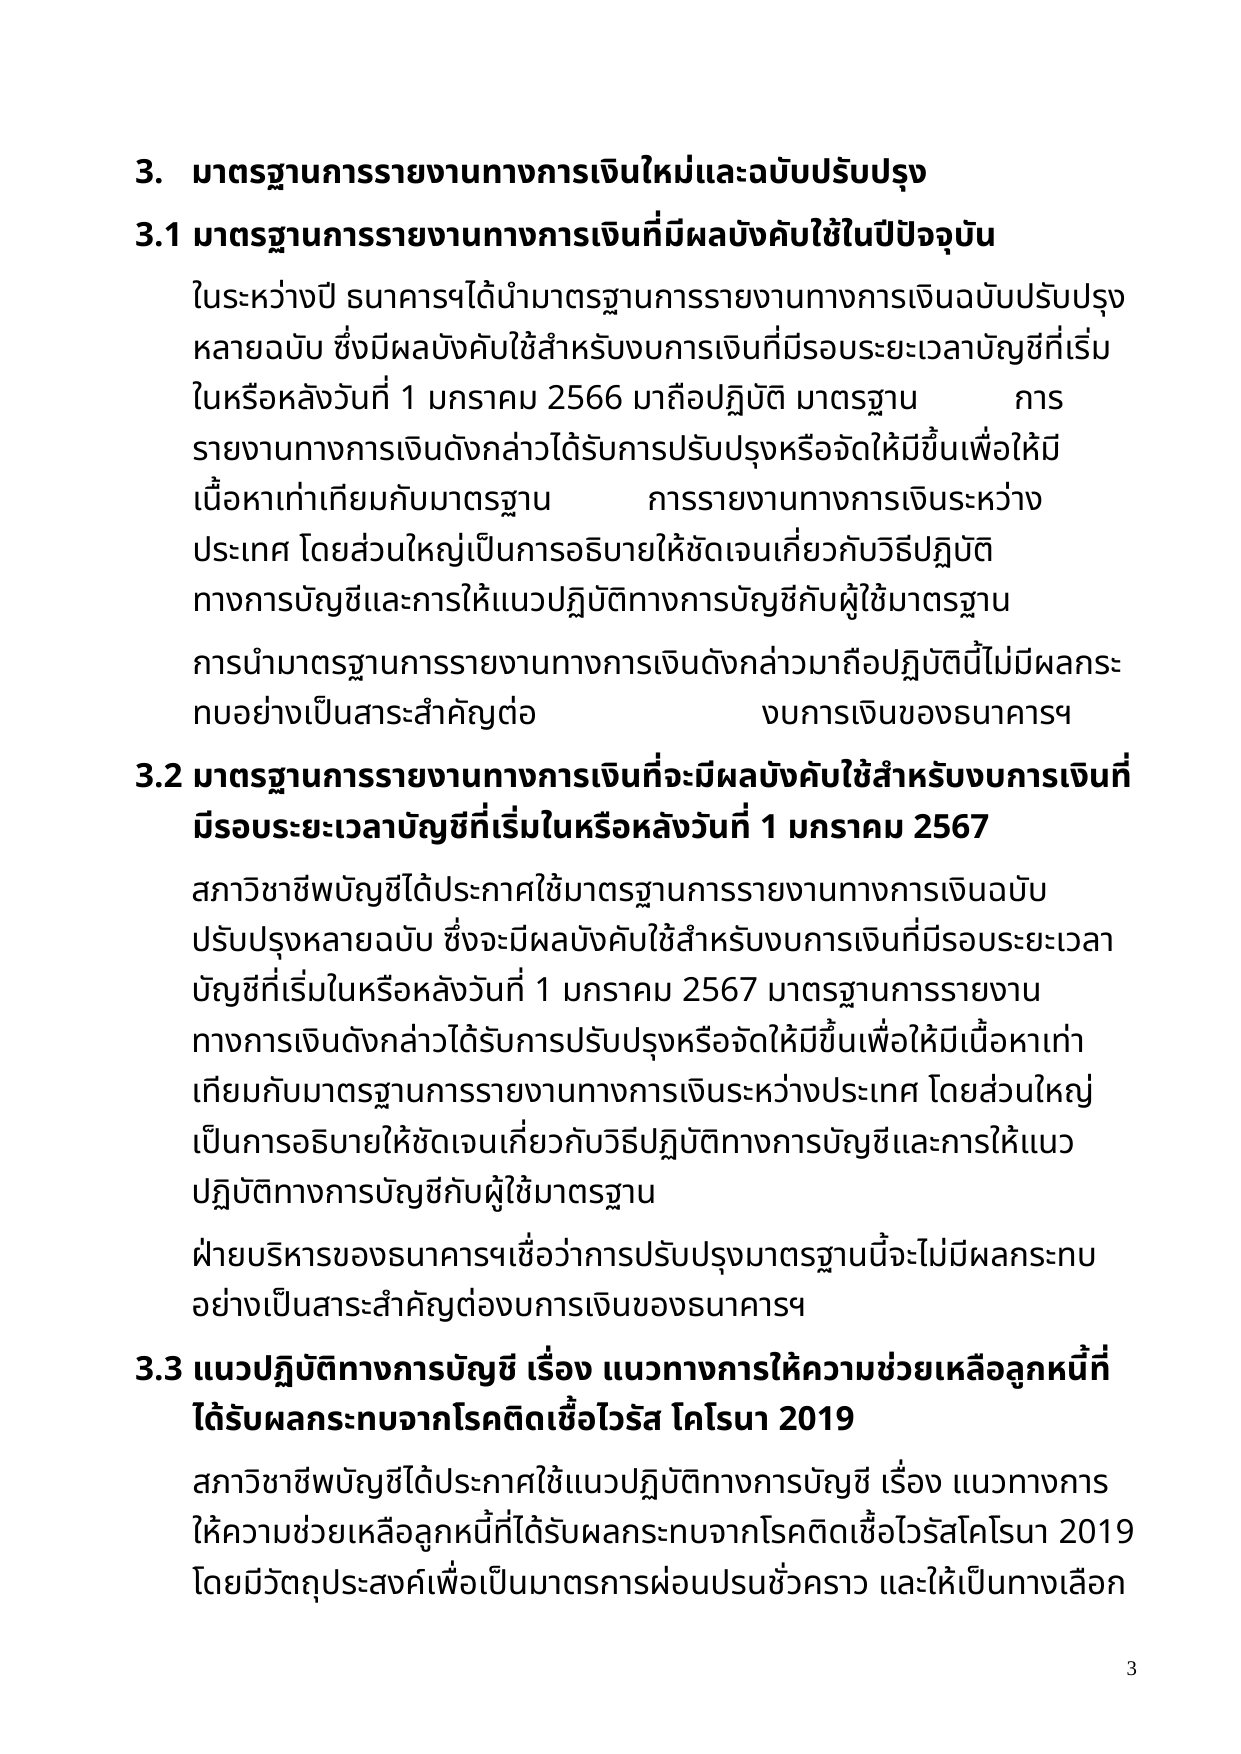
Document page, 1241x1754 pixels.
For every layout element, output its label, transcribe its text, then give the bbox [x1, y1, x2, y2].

text ในระหว่างปี ธนาคารฯได้นำมาตรฐานการรายงานทางการเงินฉบับปรับปรุงหลายฉบับ ซึ่งมีผลบังคับใช้สำหรับงบการเงินที่มีรอบระยะเวลาบัญชีที่เริ่มในหรือหลังวันที่ 1 มกราคม 2566 มาถือปฏิบัติ มาตรฐาน การรายงานทางการเงินดังกล่าวได้รับการปรับปรุงหรือจัดให้มีขึ้นเพื่อให้มีเนื้อหาเท่าเทียมกับมาตรฐาน การรายงานทางการเงินระหว่างประเทศ โดยส่วนใหญ่เป็นการอธิบายให้ชัดเจนเกี่ยวกับวิธีปฏิบัติ ทางการบัญชีและการให้แนวปฏิบัติทางการบัญชีกับผู้ใช้มาตรฐาน [135, 273, 1137, 626]
subtitle มาตรฐานการรายงานทางการเงินใหม่และฉบับปรับปรุง [135, 147, 1137, 198]
text สภาวิชาชีพบัญชีได้ประกาศใช้มาตรฐานการรายงานทางการเงินฉบับปรับปรุงหลายฉบับ ซึ่งจะมีผลบังคับใช้สำหรับงบการเงินที่มีรอบระยะเวลาบัญชีที่เริ่มในหรือหลังวันที่ 1 มกราคม 2567 มาตรฐานการรายงานทางการเงินดังกล่าวได้รับการปรับปรุงหรือจัดให้มีขึ้นเพื่อให้มีเนื้อหาเท่าเทียมกับมาตรฐานการรายงานทางการเงินระหว่างประเทศ โดยส่วนใหญ่เป็นการอธิบายให้ชัดเจนเกี่ยวกับวิธีปฏิบัติทางการบัญชีและการให้แนวปฏิบัติทางการบัญชีกับผู้ใช้มาตรฐาน [191, 866, 1137, 1218]
text การนำมาตรฐานการรายงานทางการเงินดังกล่าวมาถือปฏิบัตินี้ไม่มีผลกระทบอย่างเป็นสาระสำคัญต่อ งบการเงินของธนาคารฯ [135, 639, 1137, 740]
text 3.2 มาตรฐานการรายงานทางการเงินที่จะมีผลบังคับใช้สำหรับงบการเงินที่มีรอบระยะเวลาบัญชีที่เริ่มในหรือหลังวันที่ 1 มกราคม 2567 [135, 752, 1137, 853]
text 3.3 แนวปฏิบัติทางการบัญชี เรื่อง แนวทางการให้ความช่วยเหลือลูกหนี้ที่ได้รับผลกระทบจากโรคติดเชื้อไวรัส โคโรนา 2019 [135, 1344, 1137, 1445]
text ฝ่ายบริหารของธนาคารฯเชื่อว่าการปรับปรุงมาตรฐานนี้จะไม่มีผลกระทบอย่างเป็นสาระสำคัญต่องบการเงินของธนาคารฯ [191, 1231, 1137, 1332]
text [135, 1458, 1137, 1609]
text 3.1 มาตรฐานการรายงานทางการเงินที่มีผลบังคับใช้ในปีปัจจุบัน [135, 211, 1137, 261]
